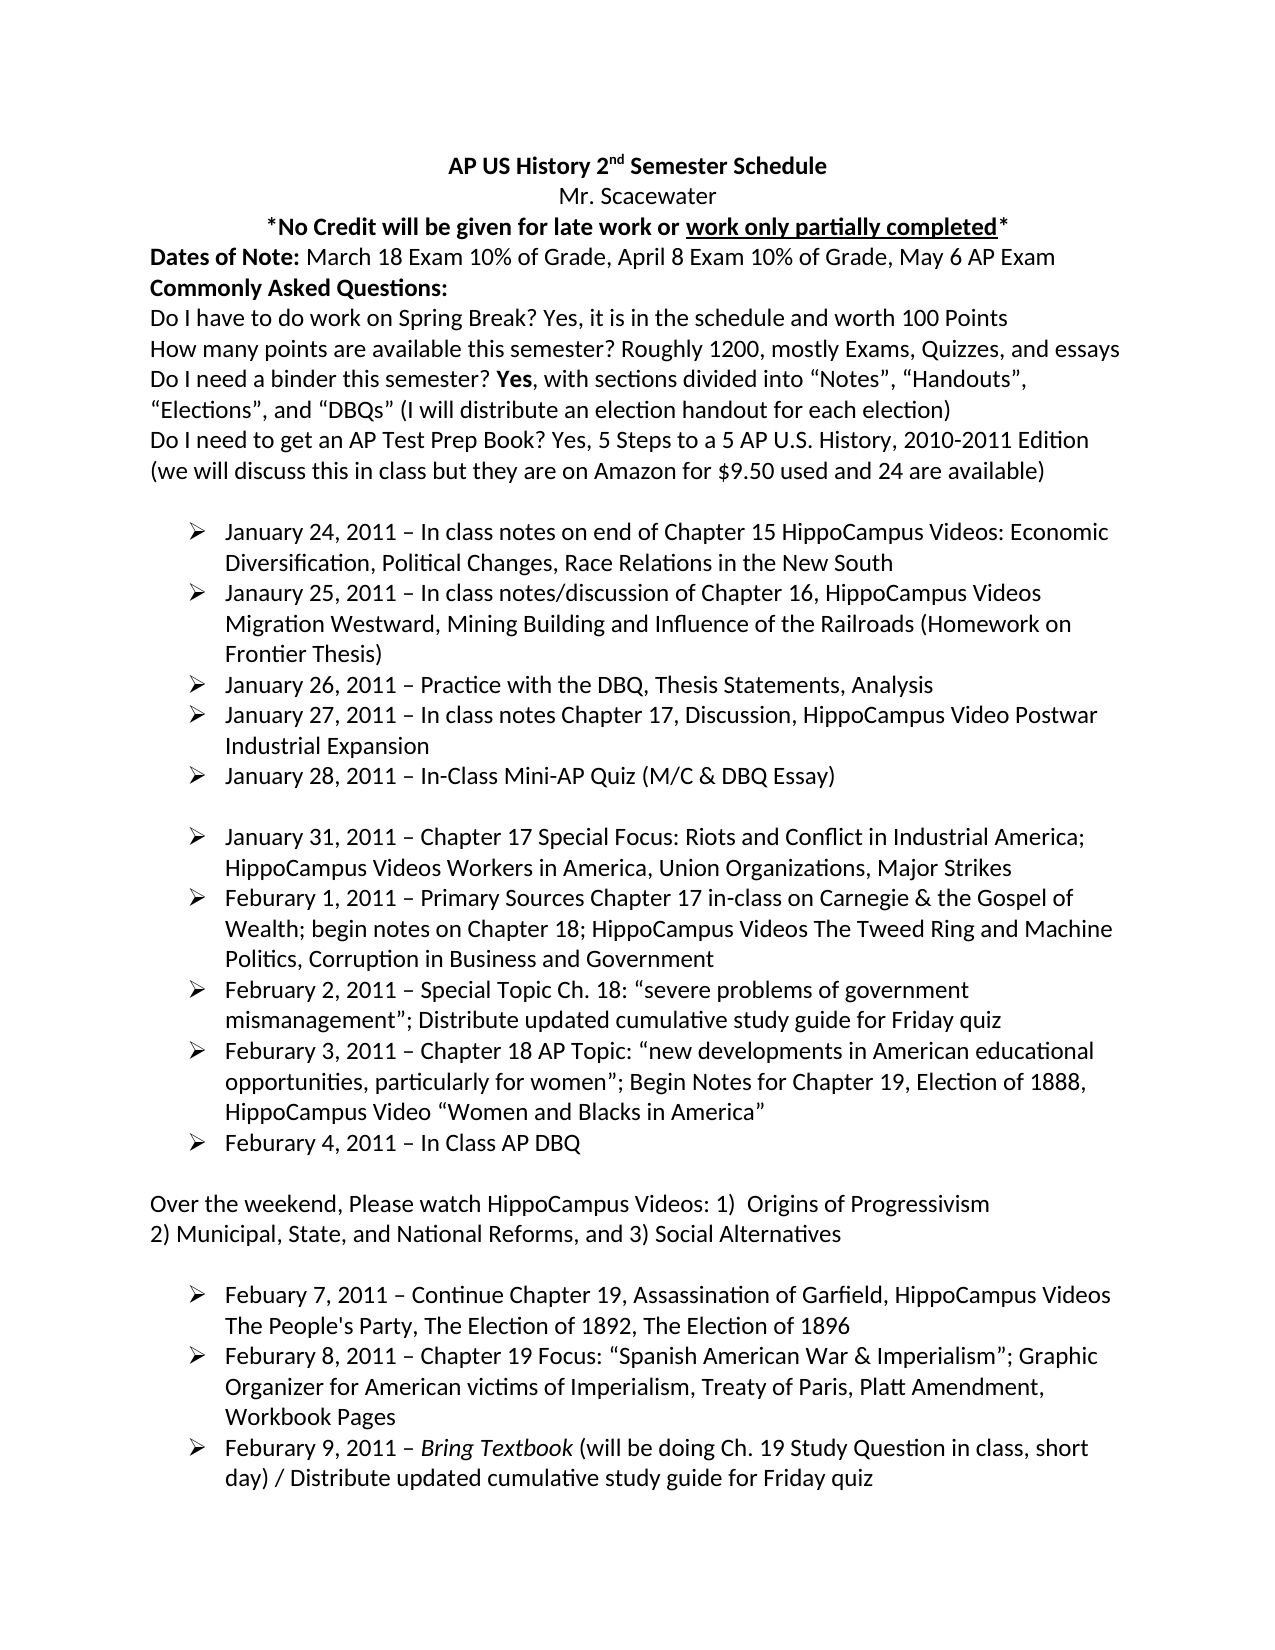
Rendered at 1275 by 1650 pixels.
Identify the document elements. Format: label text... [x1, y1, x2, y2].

list Janaury 25, 2011 – In class notes/discussion of Chapter 16, HippoCampus Videos Migration Westward, Mining Building and Influence of the Railroads (Homework on Frontier Thesis) [187, 577, 1125, 669]
list January 24, 2011 – In class notes on end of Chapter 15 HippoCampus Videos: Economic Diversification, Political Changes, Race Relations in the New South [187, 516, 1125, 577]
list Febuary 7, 2011 – Continue Chapter 19, Assassination of Garfield, HippoCampus Videos The People's Party, The Election of 1892, The Election of 1896 [187, 1279, 1125, 1340]
text Mr. Scacewater [150, 181, 1125, 211]
text 2) Municipal, State, and National Reforms, and 3) Social Alternatives [150, 1218, 1125, 1249]
list January 27, 2011 – In class notes Chapter 17, Discussion, HippoCampus Video Postwar Industrial Expansion [187, 699, 1125, 760]
list Feburary 4, 2011 – In Class AP DBQ [187, 1127, 1125, 1157]
list Feburary 3, 2011 – Chapter 18 AP Topic: “new developments in American educational opportunities, particularly for women”; Begin Notes for Chapter 19, Election of 1888, HippoCampus Video “Women and Blacks in America” [187, 1035, 1125, 1127]
text *No Credit will be given for late work or work only partially completed* [150, 211, 1125, 242]
list Feburary 8, 2011 – Chapter 19 Focus: “Spanish American War & Imperialism”; Graphic Organizer for American victims of Imperialism, Treaty of Paris, Platt Amendment, Workbook Pages [187, 1340, 1125, 1432]
list February 2, 2011 – Special Topic Ch. 18: “severe problems of government mismanagement”; Distribute updated cumulative study guide for Friday quiz [187, 974, 1125, 1035]
text Over the weekend, Please watch HippoCampus Videos: 1) Origins of Progressivism [150, 1188, 1125, 1218]
text Dates of Note: March 18 Exam 10% of Grade, April 8 Exam 10% of Grade, May 6 AP Exam [150, 242, 1125, 272]
list Feburary 1, 2011 – Primary Sources Chapter 17 in-class on Carnegie & the Gospel of Wealth; begin notes on Chapter 18; HippoCampus Videos The Tweed Ring and Machine Politics, Corruption in Business and Government [187, 882, 1125, 974]
text Do I need to get an AP Test Prep Book? Yes, 5 Steps to a 5 AP U.S. History, 2010-2011 Edition (we will discuss this in class but they are on Amazon for $9.50 used and 24 are available) [150, 425, 1125, 486]
text Do I need a binder this semester? Yes, with sections divided into “Notes”, “Handouts”, “Elections”, and “DBQs” (I will distribute an election handout for each election) [150, 364, 1125, 425]
list January 28, 2011 – In-Class Mini-AP Quiz (M/C & DBQ Essay) [187, 760, 1125, 791]
list Feburary 9, 2011 – Bring Textbook (will be doing Ch. 19 Study Question in class, short day) / Distribute updated cumulative study guide for Friday quiz [187, 1432, 1125, 1493]
text AP US History 2nd Semester Schedule [150, 150, 1125, 181]
list January 26, 2011 – Practice with the DBQ, Thesis Statements, Analysis [187, 669, 1125, 699]
list January 31, 2011 – Chapter 17 Special Focus: Riots and Conflict in Industrial America; HippoCampus Videos Workers in America, Union Organizations, Major Strikes [187, 821, 1125, 882]
text Do I have to do work on Spring Break? Yes, it is in the schedule and worth 100 Points [150, 303, 1125, 333]
text Commonly Asked Questions: [150, 272, 1125, 303]
text How many points are available this semester? Roughly 1200, mostly Exams, Quizzes, and essays [150, 333, 1125, 364]
